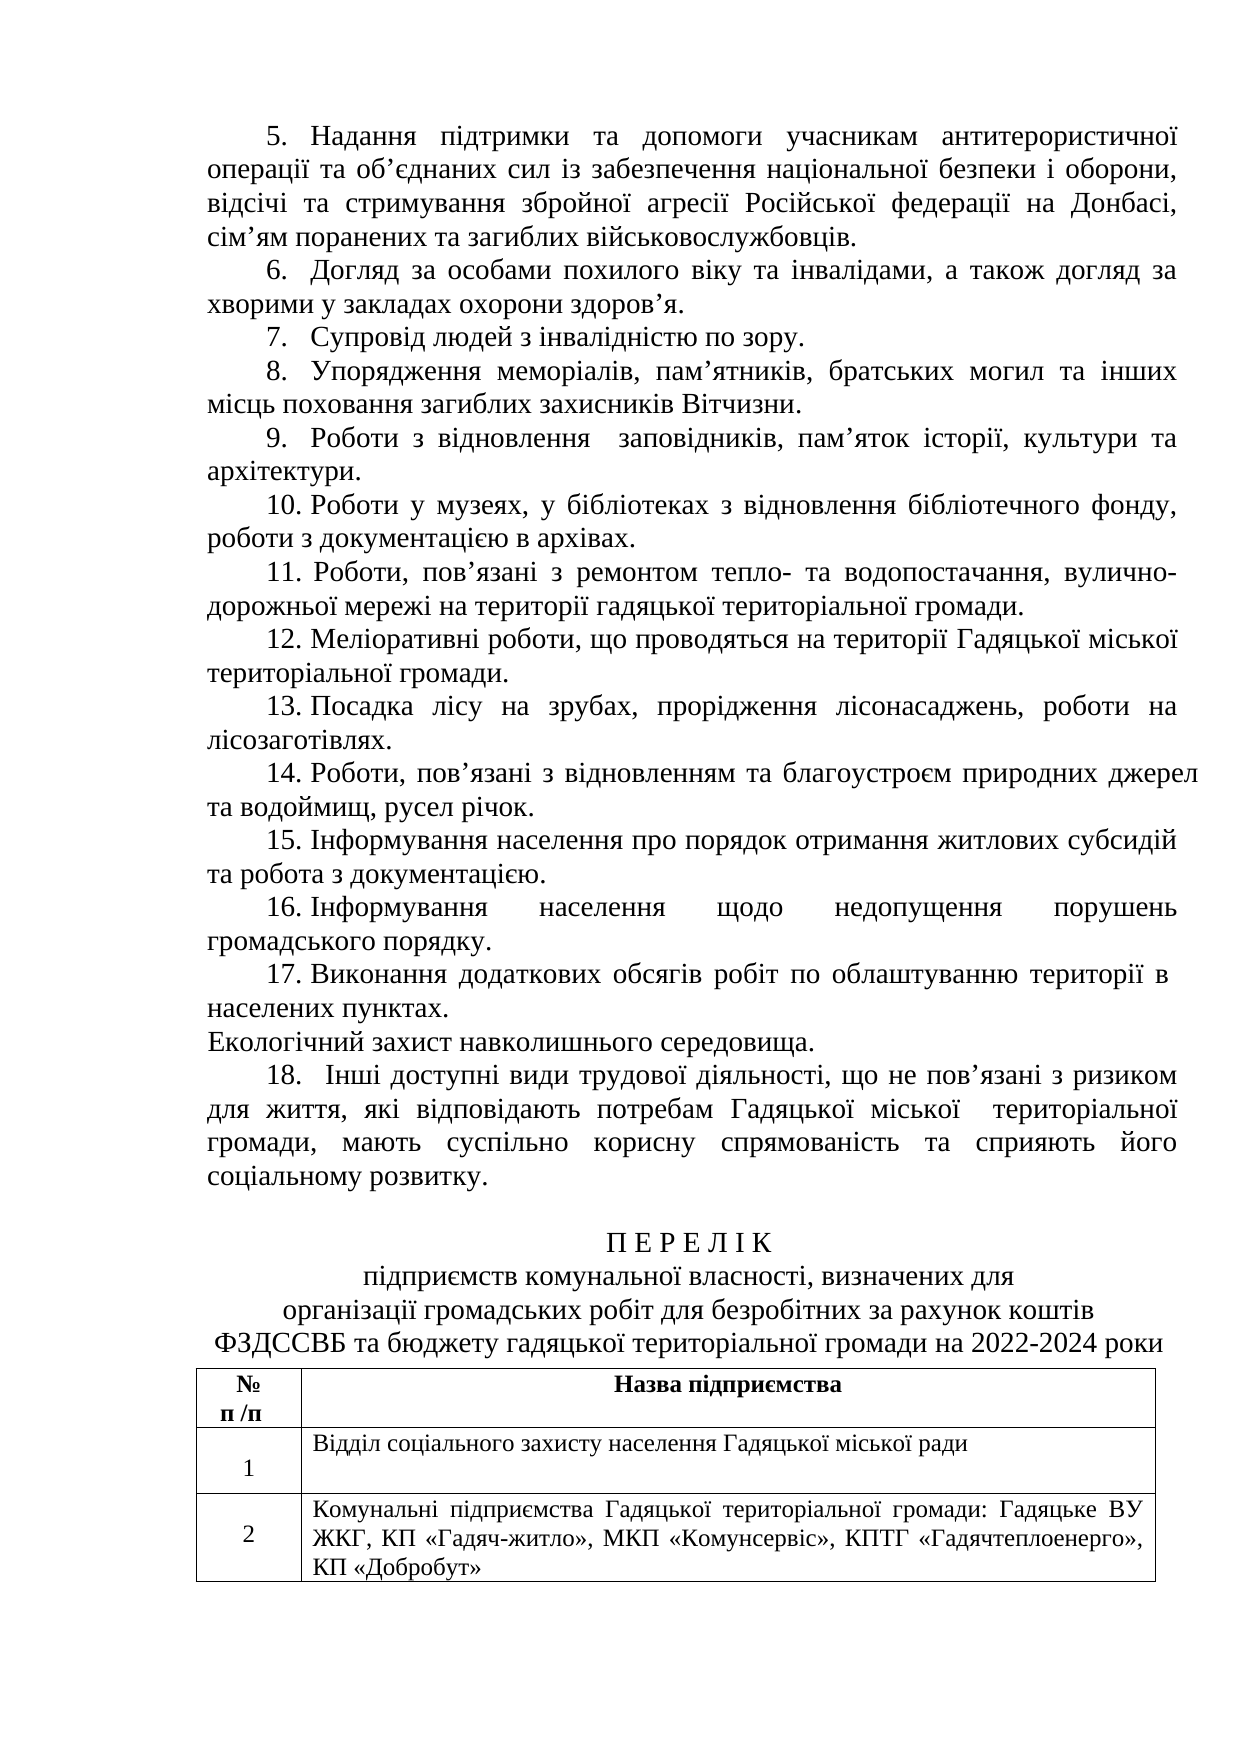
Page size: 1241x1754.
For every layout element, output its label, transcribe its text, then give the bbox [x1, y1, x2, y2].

table_cell Посадка лісу на зрубах, прорідження лісонасаджень, роботи на лісозаготівлях. [196, 688, 1181, 755]
table_cell Роботи, пов’язані з відновленням та благоустроєм природних джерел та водоймищ, русел річок. [196, 755, 1181, 822]
table_cell Упорядження меморіалів, пам’ятників, братських могил та інших місць поховання загиблих захисників Вітчизни. [196, 353, 1181, 420]
table_cell Роботи у музеях, у бібліотеках з відновлення бібліотечного фонду, роботи з документацією в архівах. [196, 487, 1181, 554]
table_cell Меліоративні роботи, що проводяться на території Гадяцької міської територіальної громади. [196, 621, 1181, 688]
table_cell Інформування населення щодо недопущення порушень громадського порядку. [196, 890, 1181, 957]
table_cell Інформування населення про порядок отримання житлових субсидій та робота з документацією. [196, 823, 1181, 889]
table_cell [196, 118, 1181, 252]
table_cell Роботи, пов’язані з ремонтом тепло- та водопостачання, вулично-дорожньої мережі на території гадяцької територіальної громади. [196, 554, 1181, 621]
table_cell Екологічний захист навколишнього середовища. [196, 1024, 1181, 1057]
table_cell Роботи з відновлення заповідників, пам’яток історії, культури та архітектури. [196, 420, 1181, 487]
table_cell Догляд за особами похилого віку та інвалідами, а також догляд за хворими у закладах охорони здоров’я. Супровід людей з інвалідністю по зору. [196, 252, 1181, 353]
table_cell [196, 1057, 1181, 1626]
table_cell Виконання додаткових обсягів робіт по облаштуванню території в населених пунктах. [196, 957, 1181, 1024]
